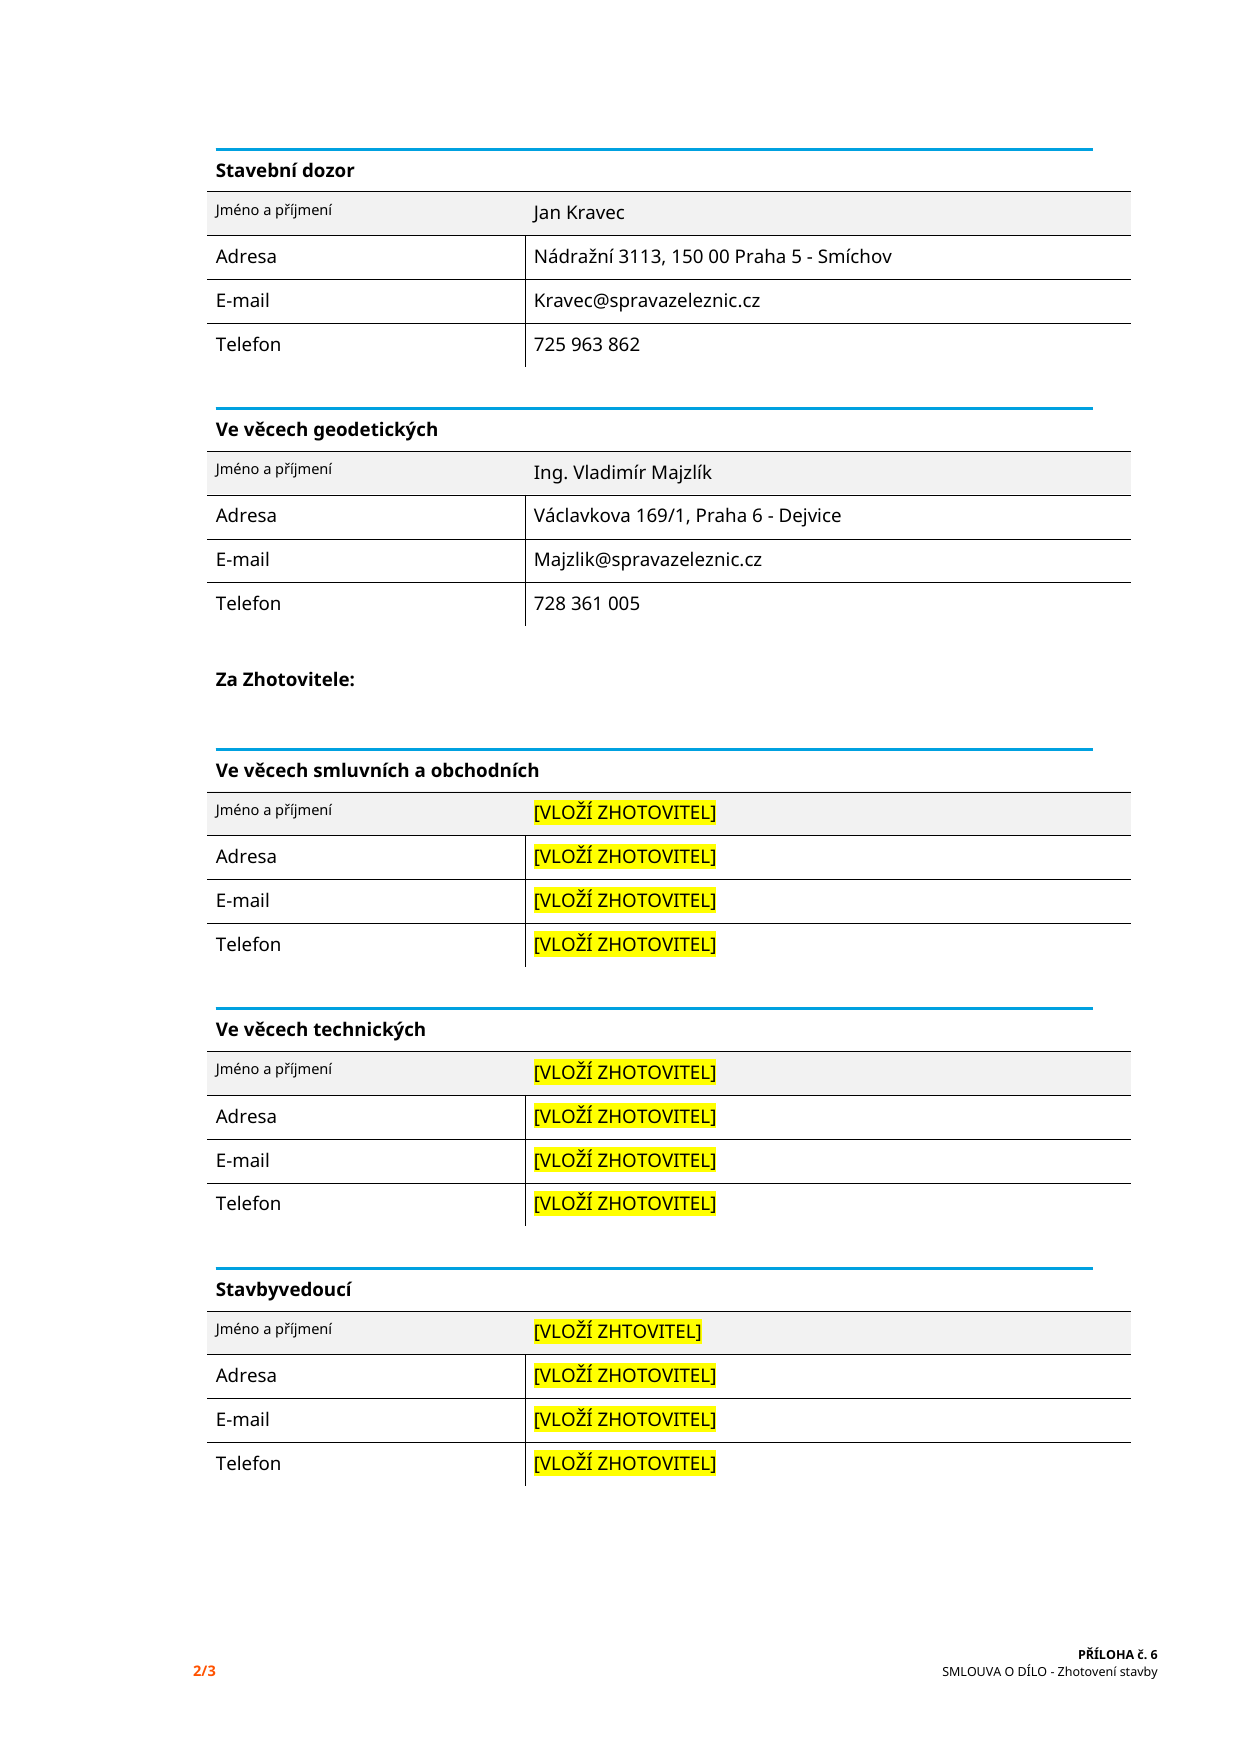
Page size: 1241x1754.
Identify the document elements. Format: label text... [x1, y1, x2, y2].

table_cell [VLOŽÍ ZHOTOVITEL] [526, 1443, 1131, 1486]
table_cell [VLOŽÍ ZHOTOVITEL] [526, 836, 1131, 879]
table_cell Adresa [207, 236, 525, 279]
table_cell 725 963 862 [526, 324, 1131, 367]
text Ve věcech geodetických [216, 410, 1093, 442]
table_header [VLOŽÍ ZHOTOVITEL] [526, 793, 1131, 835]
table_cell Telefon [207, 583, 525, 626]
text Ve věcech smluvních a obchodních [216, 751, 1093, 783]
table_header Ing. Vladimír Majzlík [526, 452, 1131, 494]
text Stavební dozor [216, 151, 1093, 182]
table_cell [VLOŽÍ ZHOTOVITEL] [526, 1140, 1131, 1182]
table_header Jméno a příjmení [207, 1312, 526, 1354]
table_header [VLOŽÍ ZHTOVITEL] [526, 1312, 1131, 1354]
table_cell E-mail [207, 1399, 525, 1442]
table_cell Majzlik@spravazeleznic.cz [526, 540, 1131, 582]
table_header Jméno a příjmení [207, 1052, 526, 1095]
table_header Jméno a příjmení [207, 452, 526, 494]
table_cell Václavkova 169/1, Praha 6 - Dejvice [526, 496, 1131, 538]
table_header [VLOŽÍ ZHOTOVITEL] [526, 1052, 1131, 1095]
text Za Zhotovitele: [216, 667, 1093, 692]
table_cell [VLOŽÍ ZHOTOVITEL] [526, 1355, 1131, 1398]
table_header Jméno a příjmení [207, 793, 526, 835]
table_cell Adresa [207, 1355, 525, 1398]
table_cell 728 361 005 [526, 583, 1131, 626]
table_cell E-mail [207, 1140, 525, 1182]
table_cell Telefon [207, 324, 525, 367]
table_cell E-mail [207, 280, 525, 323]
table_cell Adresa [207, 1096, 525, 1139]
table_cell Telefon [207, 1443, 525, 1486]
table_cell Kravec@spravazeleznic.cz [526, 280, 1131, 323]
table_cell Adresa [207, 496, 525, 538]
table_cell Telefon [207, 924, 525, 967]
table_cell Telefon [207, 1184, 525, 1226]
table_cell E-mail [207, 540, 525, 582]
text Stavbyvedoucí [216, 1270, 1093, 1302]
table_cell [VLOŽÍ ZHOTOVITEL] [526, 880, 1131, 923]
table_cell Nádražní 3113, 150 00 Praha 5 - Smíchov [526, 236, 1131, 279]
table_header Jan Kravec [526, 192, 1131, 235]
text Ve věcech technických [216, 1010, 1093, 1042]
table_cell [VLOŽÍ ZHOTOVITEL] [526, 924, 1131, 967]
table_cell Adresa [207, 836, 525, 879]
table_cell [VLOŽÍ ZHOTOVITEL] [526, 1399, 1131, 1442]
table_cell [VLOŽÍ ZHOTOVITEL] [526, 1184, 1131, 1226]
table_header Jméno a příjmení [207, 192, 526, 235]
table_cell E-mail [207, 880, 525, 923]
table_cell [VLOŽÍ ZHOTOVITEL] [526, 1096, 1131, 1139]
